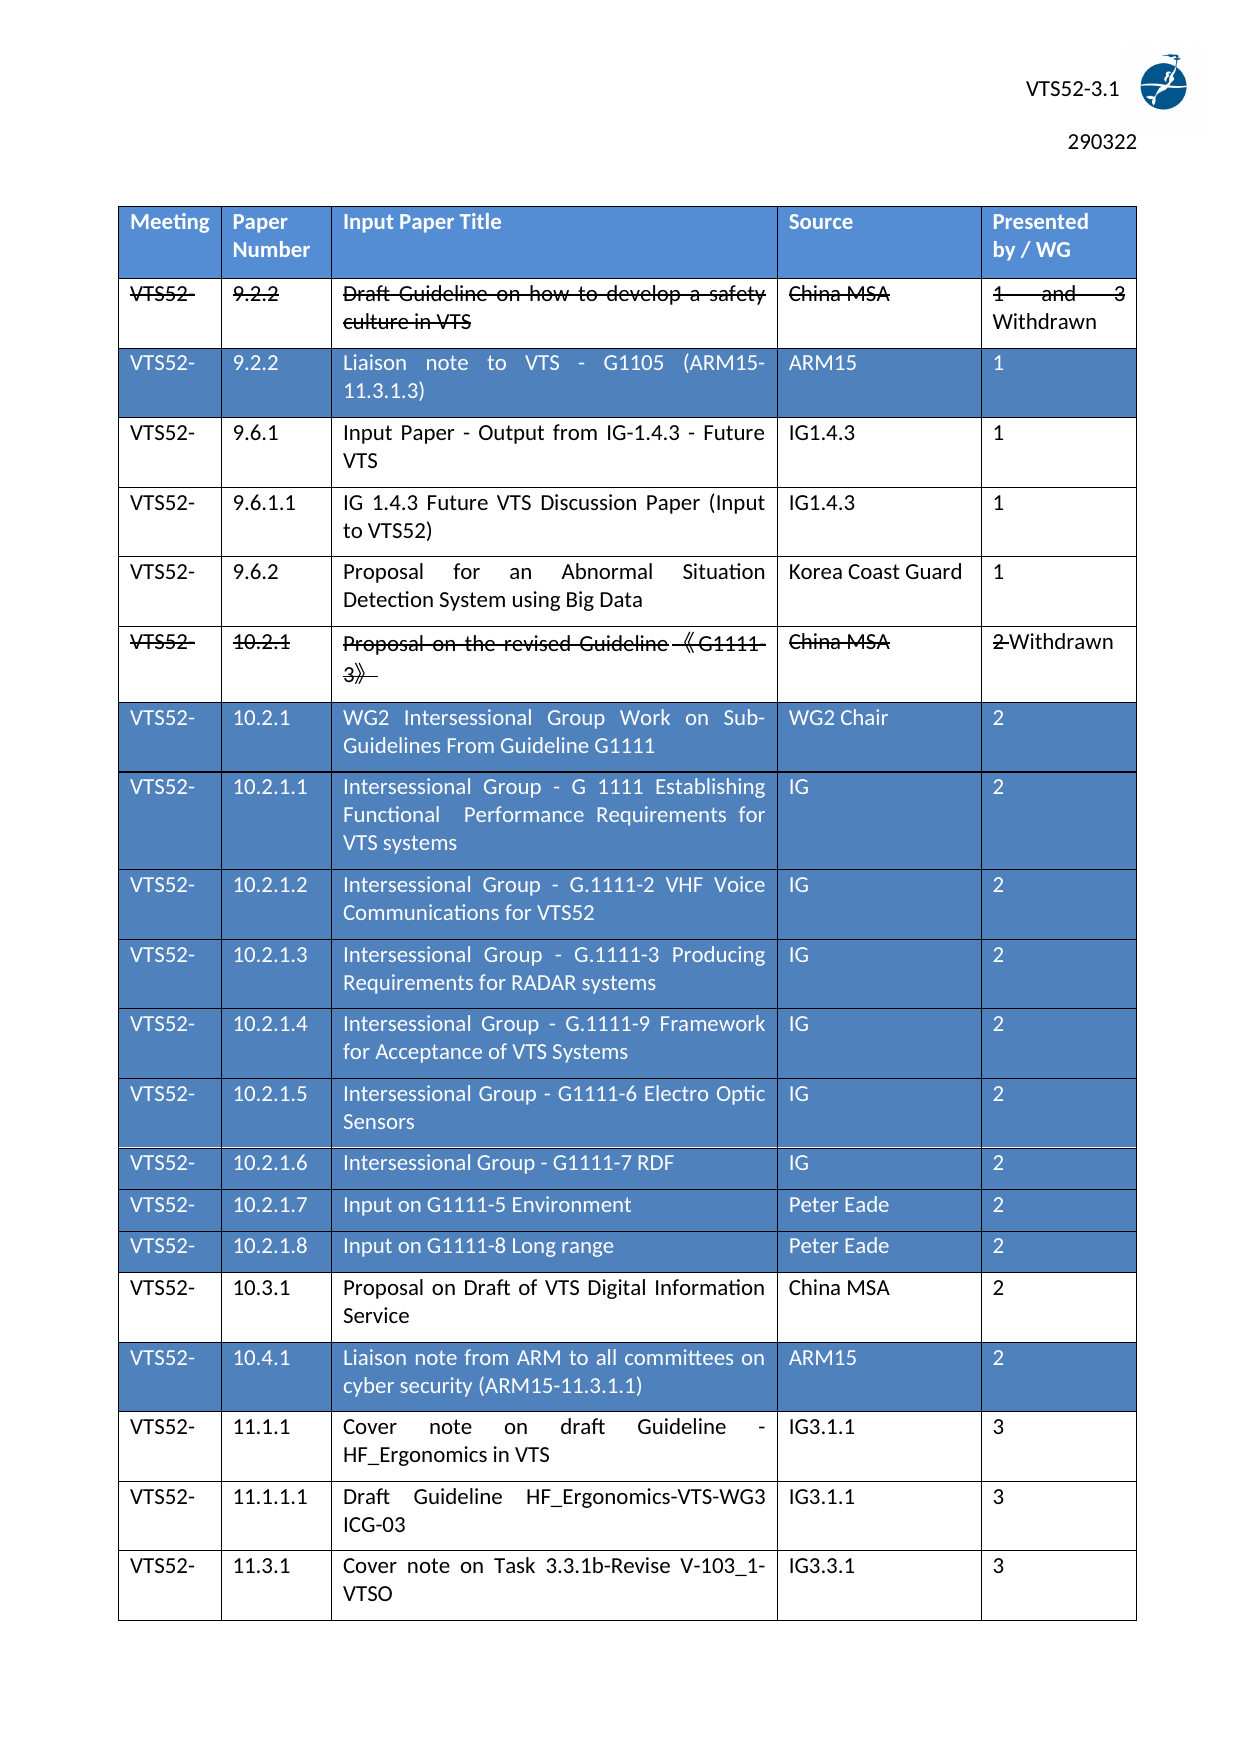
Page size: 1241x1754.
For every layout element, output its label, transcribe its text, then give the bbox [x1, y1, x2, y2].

table_cell IG [778, 1079, 981, 1147]
table_cell VTS52- [119, 1009, 221, 1078]
table_cell 10.2.1.5 [222, 1079, 331, 1147]
table_cell 2 [982, 870, 1136, 939]
table_cell 11.1.1.1 [222, 1482, 331, 1550]
table_cell VTS52- [119, 1149, 221, 1189]
table_cell VTS52- [119, 349, 221, 417]
table_header Paper Number [222, 207, 331, 278]
table_cell China MSA [778, 627, 981, 702]
table_header Source [778, 207, 981, 278]
table_cell Intersessional Group - G1111-7 RDF [332, 1149, 777, 1189]
table_cell 9.6.1.1 [222, 488, 331, 556]
table_cell Intersessional Group - G 1111 Establishing Functional Performance Requirements for VTS systems [332, 773, 777, 869]
table_cell 2 Withdrawn [982, 627, 1136, 702]
table_cell 9.6.2 [222, 557, 331, 626]
table_cell Proposal for an Abnormal Situation Detection System using Big Data [332, 557, 777, 626]
table_cell 10.2.1 [222, 627, 331, 702]
table_cell 10.2.1.7 [222, 1190, 331, 1231]
table_cell VTS52- [119, 1551, 221, 1620]
table_cell IG [778, 940, 981, 1008]
table_cell IG [778, 870, 981, 939]
table_cell 10.2.1.1 [222, 773, 331, 869]
table_cell VTS52- [119, 870, 221, 939]
table_cell Input Paper - Output from IG-1.4.3 - Future VTS [332, 418, 777, 487]
table_cell 10.2.1.8 [222, 1232, 331, 1272]
table_cell VTS52- [119, 1482, 221, 1550]
table_cell VTS52- [119, 418, 221, 487]
table_cell 1 [982, 488, 1136, 556]
picture [1118, 46, 1207, 134]
table_cell Input on G1111-8 Long range [332, 1232, 777, 1272]
table_cell IG [778, 1009, 981, 1078]
table_cell 11.1.1 [222, 1412, 331, 1481]
table_cell IG 1.4.3 Future VTS Discussion Paper (Input to VTS52) [332, 488, 777, 556]
table_cell 10.2.1 [222, 703, 331, 771]
table_cell Liaison note from ARM to all committees on cyber security (ARM15-11.3.1.1) [332, 1343, 777, 1411]
table_cell IG1.4.3 [778, 488, 981, 556]
table_header Input Paper Title [332, 207, 777, 278]
table_cell Korea Coast Guard [778, 557, 981, 626]
table_cell IG3.1.1 [778, 1412, 981, 1481]
table_cell 1 and 3 Withdrawn [982, 279, 1136, 347]
table_cell Proposal on Draft of VTS Digital Information Service [332, 1273, 777, 1342]
table_cell 11.3.1 [222, 1551, 331, 1620]
table_cell Proposal on the revised Guideline《G1111-3》 [332, 627, 777, 702]
table_cell 2 [982, 1149, 1136, 1189]
table_cell 3 [982, 1482, 1136, 1550]
table_cell 2 [982, 1079, 1136, 1147]
table_cell Intersessional Group - G.1111-2 VHF Voice Communications for VTS52 [332, 870, 777, 939]
table_cell VTS52- [119, 1079, 221, 1147]
table_cell 2 [982, 1190, 1136, 1231]
table_cell Draft Guideline HF_Ergonomics-VTS-WG3 ICG-03 [332, 1482, 777, 1550]
table_cell WG2 Intersessional Group Work on Sub-Guidelines From Guideline G1111 [332, 703, 777, 771]
table_cell IG3.3.1 [778, 1551, 981, 1620]
table_cell VTS52- [119, 703, 221, 771]
table_cell 9.2.2 [222, 349, 331, 417]
table_cell China MSA [778, 279, 981, 347]
table_cell Intersessional Group - G.1111-3 Producing Requirements for RADAR systems [332, 940, 777, 1008]
table_cell Cover note on Task 3.3.1b-Revise V-103_1-VTSO [332, 1551, 777, 1620]
table_header Presented by / WG [982, 207, 1136, 278]
table_cell 10.2.1.3 [222, 940, 331, 1008]
table_cell IG [778, 1149, 981, 1189]
table_cell Intersessional Group - G1111-6 Electro Optic Sensors [332, 1079, 777, 1147]
table_cell 10.2.1.6 [222, 1149, 331, 1189]
table_cell Peter Eade [778, 1190, 981, 1231]
table_cell 10.2.1.4 [222, 1009, 331, 1078]
table_cell Intersessional Group - G.1111-9 Framework for Acceptance of VTS Systems [332, 1009, 777, 1078]
table_cell 10.2.1.2 [222, 870, 331, 939]
table_cell IG1.4.3 [778, 418, 981, 487]
table_cell 3 [982, 1412, 1136, 1481]
table_cell Draft Guideline on how to develop a safety culture in VTS [332, 279, 777, 347]
table_cell 9.2.2 [222, 279, 331, 347]
table_header Meeting [119, 207, 221, 278]
table_cell VTS52- [119, 1412, 221, 1481]
table_cell ARM15 [778, 349, 981, 417]
table_cell IG [778, 773, 981, 869]
table_cell VTS52- [119, 279, 221, 347]
table_cell China MSA [778, 1273, 981, 1342]
table_cell Liaison note to VTS - G1105 (ARM15-11.3.1.3) [332, 349, 777, 417]
table_cell 1 [982, 349, 1136, 417]
table_cell 1 [982, 418, 1136, 487]
table_cell Cover note on draft Guideline - HF_Ergonomics in VTS [332, 1412, 777, 1481]
table_cell 9.6.1 [222, 418, 331, 487]
table_cell IG3.1.1 [778, 1482, 981, 1550]
table_cell 2 [982, 703, 1136, 771]
table_cell Peter Eade [778, 1232, 981, 1272]
table_cell 2 [982, 1343, 1136, 1411]
table_cell VTS52- [119, 488, 221, 556]
table_cell VTS52- [119, 627, 221, 702]
table_cell VTS52- [119, 1343, 221, 1411]
table_cell VTS52- [119, 1190, 221, 1231]
table_cell VTS52- [119, 940, 221, 1008]
table_cell Input on G1111-5 Environment [332, 1190, 777, 1231]
table_cell 10.4.1 [222, 1343, 331, 1411]
table_cell WG2 Chair [778, 703, 981, 771]
table_cell 10.3.1 [222, 1273, 331, 1342]
table_cell ARM15 [778, 1343, 981, 1411]
table_cell 3 [982, 1551, 1136, 1620]
table_cell 2 [982, 1232, 1136, 1272]
table_cell 2 [982, 1009, 1136, 1078]
table_cell 1 [982, 557, 1136, 626]
table_cell 2 [982, 1273, 1136, 1342]
table_cell 2 [982, 940, 1136, 1008]
table_cell VTS52- [119, 557, 221, 626]
table_cell 2 [982, 773, 1136, 869]
table_cell VTS52- [119, 773, 221, 869]
table_cell VTS52- [119, 1273, 221, 1342]
table_cell VTS52- [119, 1232, 221, 1272]
